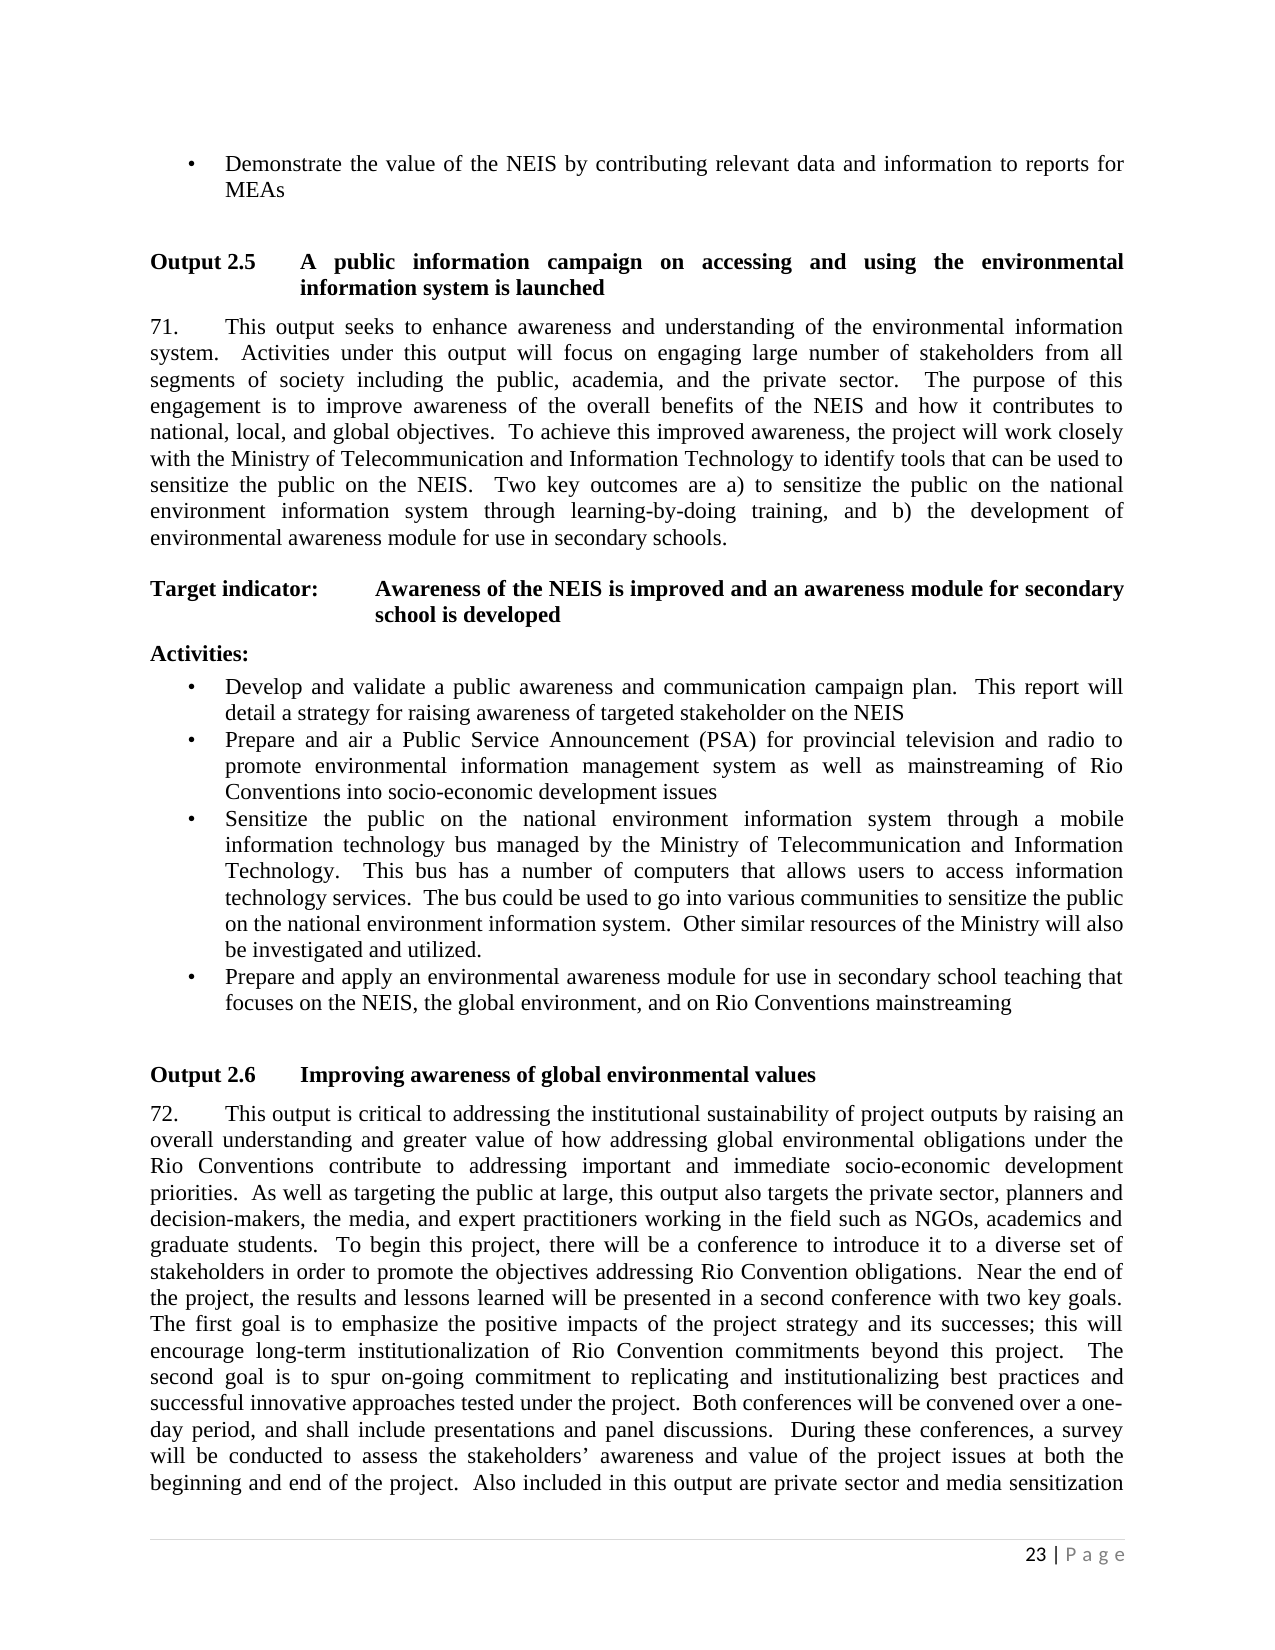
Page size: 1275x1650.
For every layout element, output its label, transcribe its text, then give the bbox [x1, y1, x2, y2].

text Activities: [150, 640, 1125, 667]
text Output 2.6 Improving awareness of global environmental values [150, 1061, 1125, 1087]
list Target indicator: Awareness of the NEIS is improved and an awareness module for secondary school is developed [150, 575, 1125, 628]
list Sensitize the public on the national environment information system through a mobile information technology bus managed by the Ministry of Telecommunication and Information Technology. This bus has a number of computers that allows users to access information technology services. The bus could be used to go into various communities to sensitize the public on the national environment information system. Other similar resources of the Ministry will also be investigated and utilized. [187, 805, 1125, 963]
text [150, 1099, 1125, 1495]
list Demonstrate the value of the NEIS by contributing relevant data and information to reports for MEAs [187, 150, 1125, 203]
list Prepare and apply an environmental awareness module for use in secondary school teaching that focuses on the NEIS, the global environment, and on Rio Conventions mainstreaming [187, 963, 1125, 1016]
text Output 2.5 A public information campaign on accessing and using the environmental information system is launched [150, 248, 1125, 301]
list Develop and validate a public awareness and communication campaign plan. This report will detail a strategy for raising awareness of targeted stakeholder on the NEIS [187, 673, 1125, 726]
list Prepare and air a Public Service Announcement (PSA) for provincial television and radio to promote environmental information management system as well as mainstreaming of Rio Conventions into socio-economic development issues [187, 726, 1125, 805]
text This output seeks to enhance awareness and understanding of the environmental information system. Activities under this output will focus on engaging large number of stakeholders from all segments of society including the public, academia, and the private sector. The purpose of this engagement is to improve awareness of the overall benefits of the NEIS and how it contributes to national, local, and global objectives. To achieve this improved awareness, the project will work closely with the Ministry of Telecommunication and Information Technology to identify tools that can be used to sensitize the public on the NEIS. Two key outcomes are a) to sensitize the public on the national environment information system through learning-by-doing training, and b) the development of environmental awareness module for use in secondary schools. [150, 313, 1125, 550]
